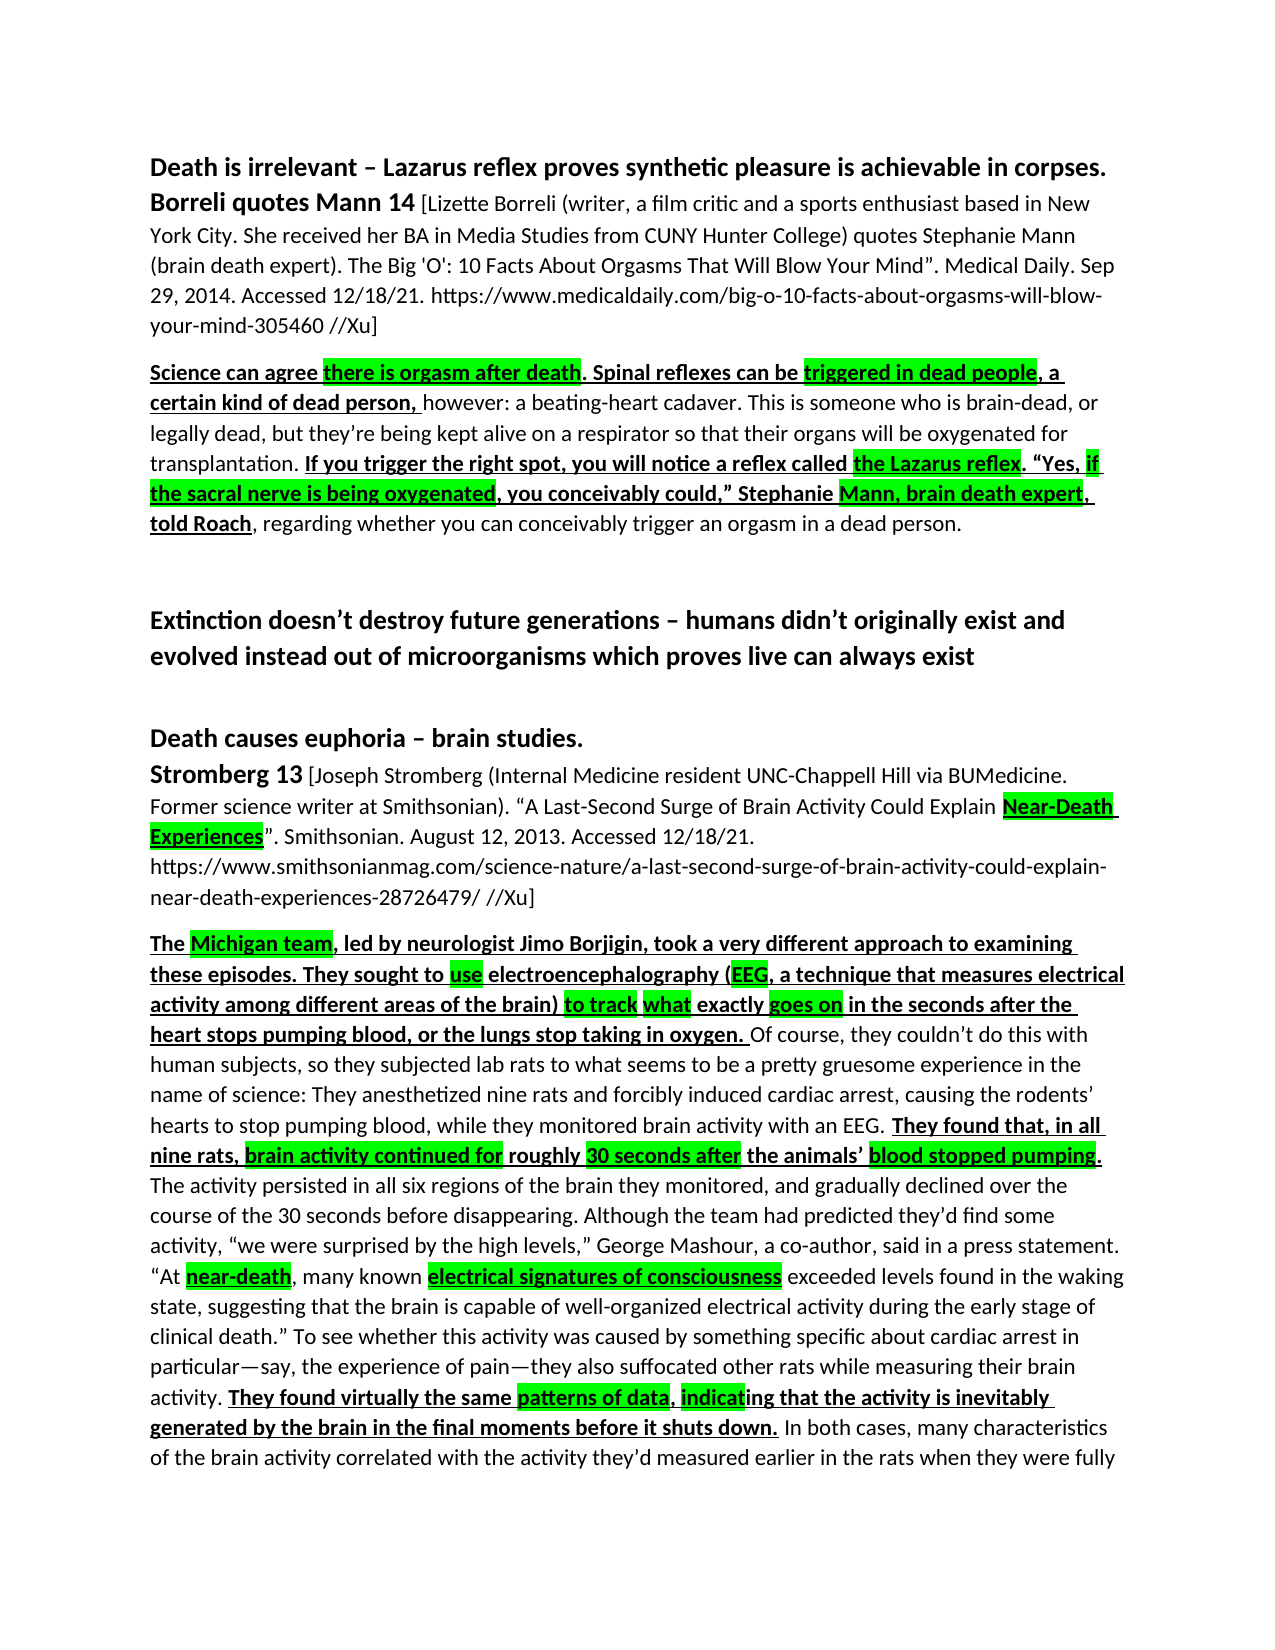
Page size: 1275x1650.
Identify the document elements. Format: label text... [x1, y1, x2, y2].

subtitle Death causes euphoria – brain studies. [150, 721, 1125, 754]
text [150, 985, 1125, 1471]
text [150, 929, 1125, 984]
subtitle Death is irrelevant – Lazarus reflex proves synthetic pleasure is achievable in corpses. [150, 150, 1125, 183]
text Science can agree there is orgasm after death. Spinal reflexes can be triggered in dead people, a certain kind of dead person, however: a beating-heart cadaver. This is someone who is brain-dead, or legally dead, but they’re being kept alive on a respirator so that their organs will be oxygenated for transplantation. If you trigger the right spot, you will notice a reflex called the Lazarus reflex. “Yes, if the sacral nerve is being oxygenated, you conceivably could,” Stephanie Mann, brain death expert, told Roach, regarding whether you can conceivably trigger an orgasm in a dead person. [150, 358, 1125, 537]
text Stromberg 13 [Joseph Stromberg (Internal Medicine resident UNC-Chappell Hill via BUMedicine. Former science writer at Smithsonian). “A Last-Second Surge of Brain Activity Could Explain Near-Death Experiences”. Smithsonian. August 12, 2013. Accessed 12/18/21. https://www.smithsonianmag.com/science-nature/a-last-second-surge-of-brain-activity-could-explain-near-death-experiences-28726479/ //Xu] [150, 757, 1125, 911]
subtitle Extinction doesn’t destroy future generations – humans didn’t originally exist and evolved instead out of microorganisms which proves live can always exist [150, 603, 1125, 672]
text Borreli quotes Mann 14 [Lizette Borreli (writer, a film critic and a sports enthusiast based in New York City. She received her BA in Media Studies from CUNY Hunter College) quotes Stephanie Mann (brain death expert). The Big 'O': 10 Facts About Orgasms That Will Blow Your Mind”. Medical Daily. Sep 29, 2014. Accessed 12/18/21. https://www.medicaldaily.com/big-o-10-facts-about-orgasms-will-blow-your-mind-305460 //Xu] [150, 186, 1125, 339]
